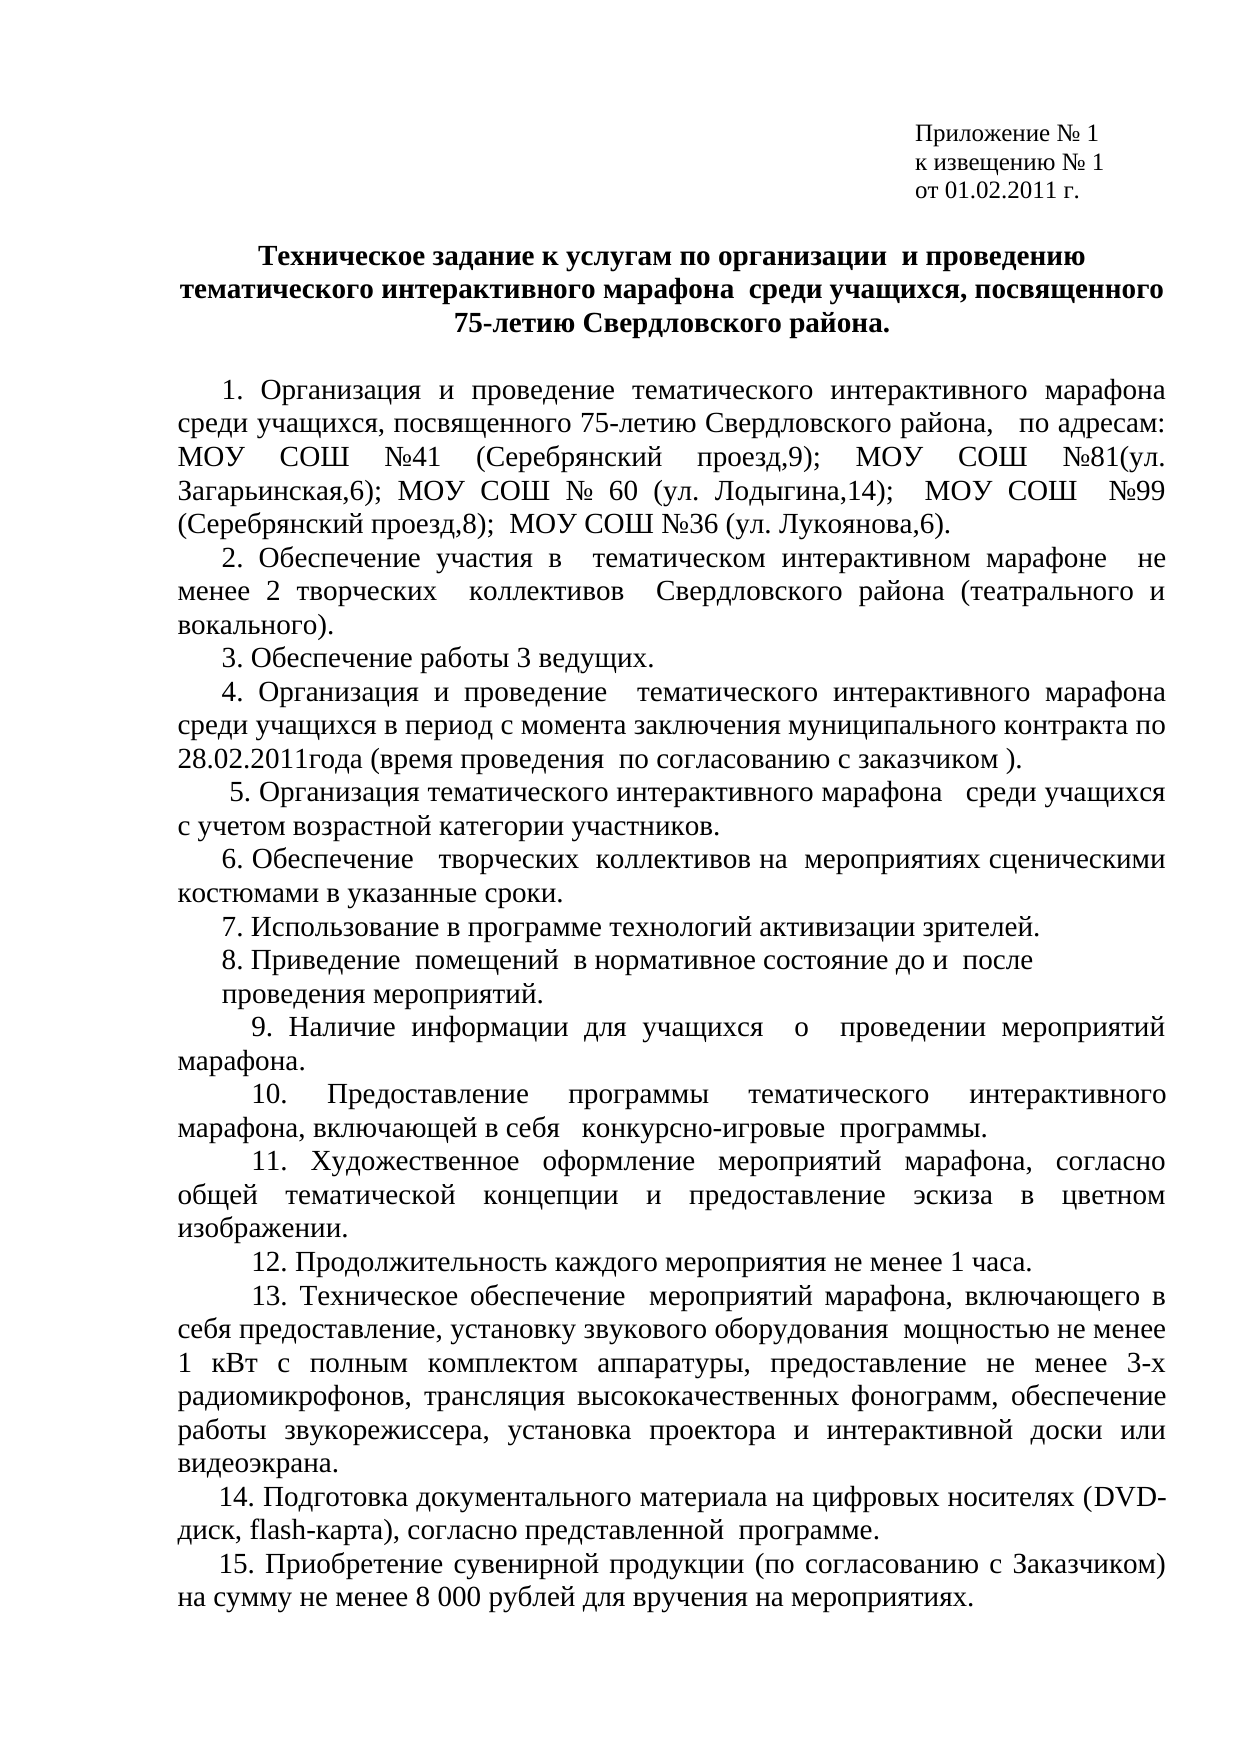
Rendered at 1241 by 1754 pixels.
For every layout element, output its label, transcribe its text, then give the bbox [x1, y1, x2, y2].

text тематического интерактивного марафона среди учащихся, посвященного 75-летию Свердловского района. [177, 271, 1167, 338]
text 14. Подготовка документального материала на цифровых носителях (DVD-диск, flash-карта), согласно представленной программе. [177, 1479, 1167, 1546]
text 4. Организация и проведение тематического интерактивного марафона среди учащихся в период с момента заключения муниципального контракта по 28.02.2011года (время проведения по согласованию с заказчиком ). [177, 674, 1167, 774]
text к извещению № 1 [915, 147, 1167, 176]
text 2. Обеспечение участия в тематическом интерактивном марафоне не менее 2 творческих коллективов Свердловского района (театрального и вокального). [177, 540, 1167, 640]
text 1. Организация и проведение тематического интерактивного марафона среди учащихся, посвященного 75-летию Свердловского района, по адресам: МОУ СОШ №41 (Серебрянский проезд,9); МОУ СОШ №81(ул. Загарьинская,6); МОУ СОШ № 60 (ул. Лодыгина,14); МОУ СОШ №99 (Серебрянский проезд,8); МОУ СОШ №36 (ул. Лукоянова,6). [177, 372, 1167, 540]
text 8. Приведение помещений в нормативное состояние до и после [221, 942, 1167, 976]
text 9. Наличие информации для учащихся о проведении мероприятий марафона. [177, 1009, 1167, 1076]
text от 01.02.2011 г. [915, 176, 1167, 204]
text 10. Предоставление программы тематического интерактивного марафона, включающей в себя конкурсно-игровые программы. [177, 1076, 1167, 1143]
text 3. Обеспечение работы 3 ведущих. [177, 640, 1167, 674]
text 15. Приобретение сувенирной продукции (по согласованию с Заказчиком) на сумму не менее 8 000 рублей для вручения на мероприятиях. [177, 1546, 1167, 1613]
text 13. Техническое обеспечение мероприятий марафона, включающего в себя предоставление, установку звукового оборудования мощностью не менее 1 кВт с полным комплектом аппаратуры, предоставление не менее 3-х радиомикрофонов, трансляция высококачественных фонограмм, обеспечение работы звукорежиссера, установка проектора и интерактивной доски или видеоэкрана. [177, 1278, 1167, 1479]
text 12. Продолжительность каждого мероприятия не менее 1 часа. [177, 1244, 1167, 1278]
text Приложение № 1 [915, 118, 1167, 147]
text 11. Художественное оформление мероприятий марафона, согласно общей тематической концепции и предоставление эскиза в цветном изображении. [177, 1143, 1167, 1244]
text 6. Обеспечение творческих коллективов на мероприятиях сценическими костюмами в указанные сроки. [177, 842, 1167, 909]
text Техническое задание к услугам по организации и проведению [177, 238, 1167, 271]
text 5. Организация тематического интерактивного марафона среди учащихся с учетом возрастной категории участников. [177, 774, 1167, 842]
text 7. Использование в программе технологий активизации зрителей. [221, 909, 1167, 942]
text проведения мероприятий. [222, 976, 1167, 1009]
